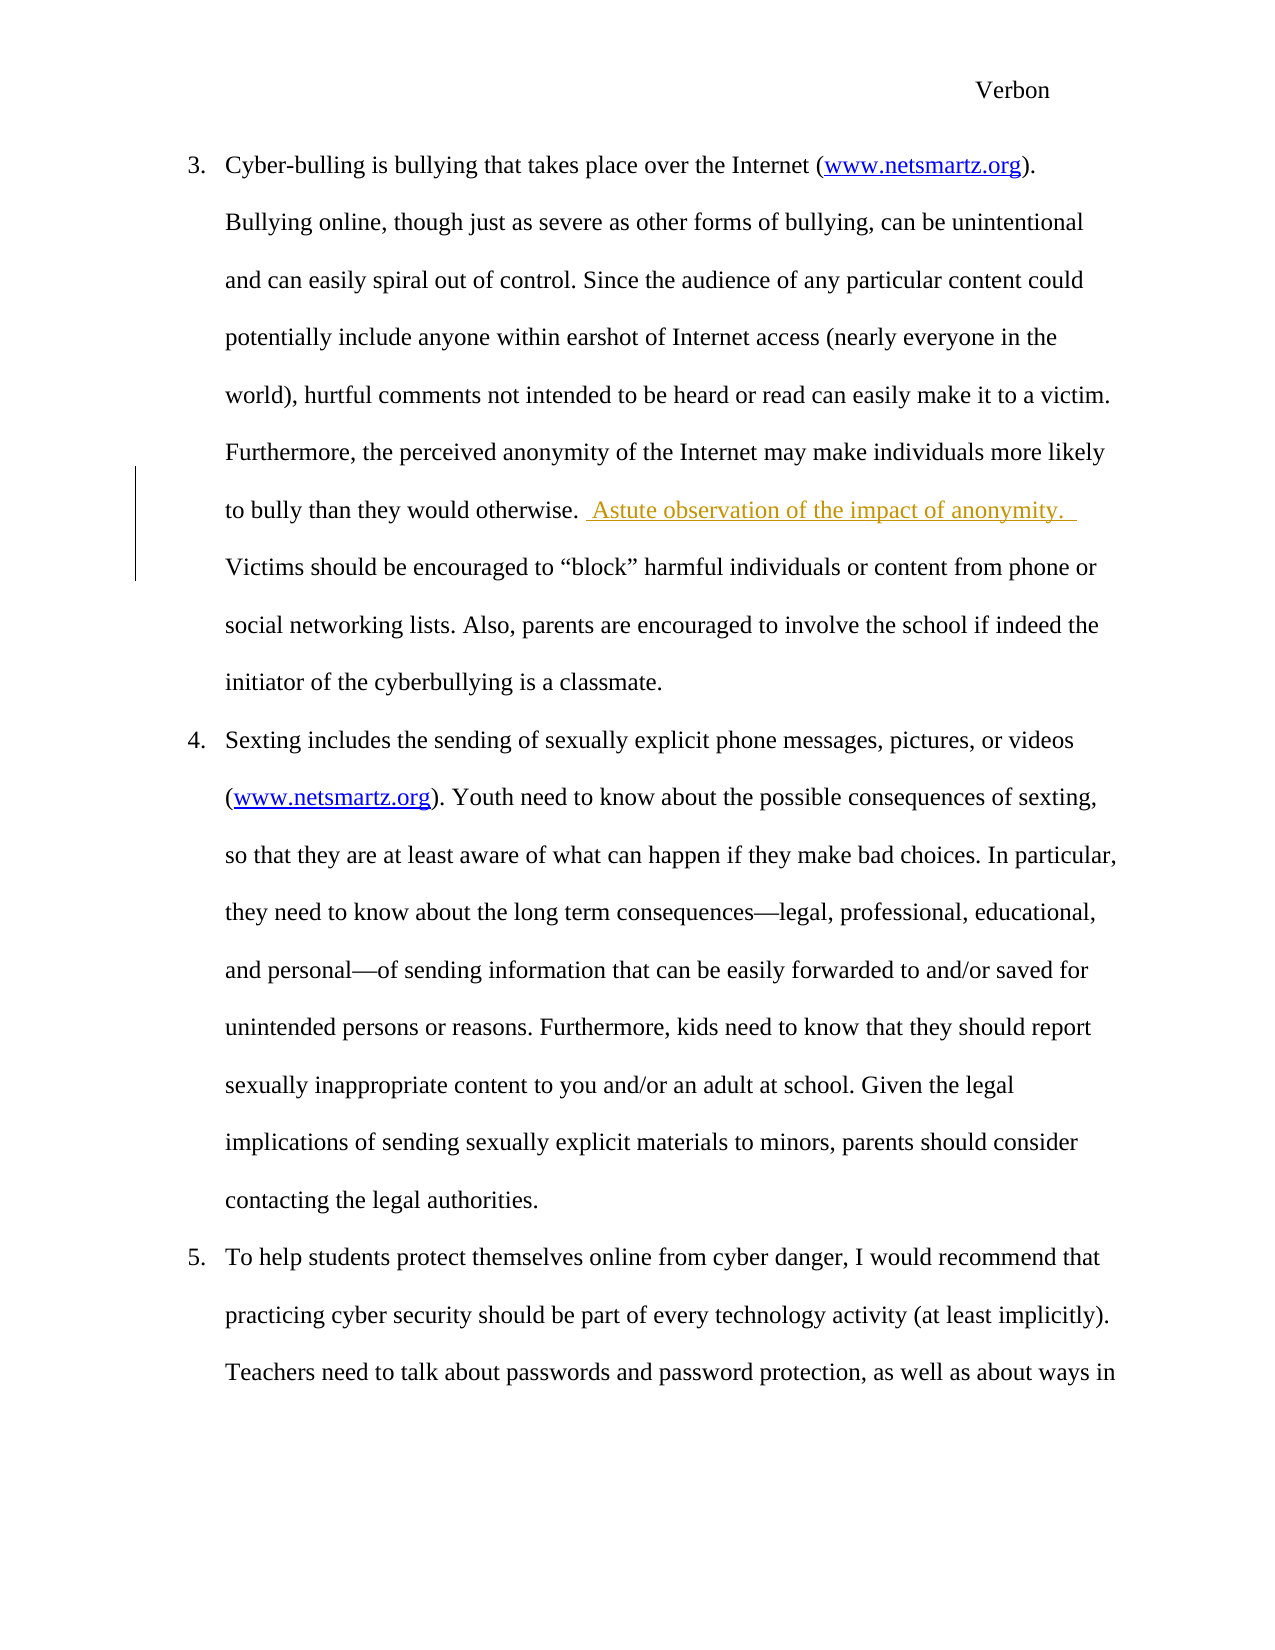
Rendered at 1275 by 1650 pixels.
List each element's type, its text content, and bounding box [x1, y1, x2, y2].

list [187, 1242, 1125, 1386]
list Sexting includes the sending of sexually explicit phone messages, pictures, or videos (www.netsmartz.org). Youth need to know about the possible consequences of sexting, so that they are at least aware of what can happen if they make bad choices. In particular, they need to know about the long term consequences—legal, professional, educational, and personal—of sending information that can be easily forwarded to and/or saved for unintended persons or reasons. Furthermore, kids need to know that they should report sexually inappropriate content to you and/or an adult at school. Given the legal implications of sending sexually explicit materials to minors, parents should consider contacting the legal authorities. [187, 725, 1125, 1214]
list Cyber-bulling is bullying that takes place over the Internet (www.netsmartz.org). Bullying online, though just as severe as other forms of bullying, can be unintentional and can easily spiral out of control. Since the audience of any particular content could potentially include anyone within earshot of Internet access (nearly everyone in the world), hurtful comments not intended to be heard or read can easily make it to a victim. Furthermore, the perceived anonymity of the Internet may make individuals more likely to bully than they would otherwise. Victims should be encouraged to “block” harmful individuals or content from phone or social networking lists. Also, parents are encouraged to involve the school if indeed the initiator of the cyberbullying is a classmate. [187, 150, 1125, 696]
